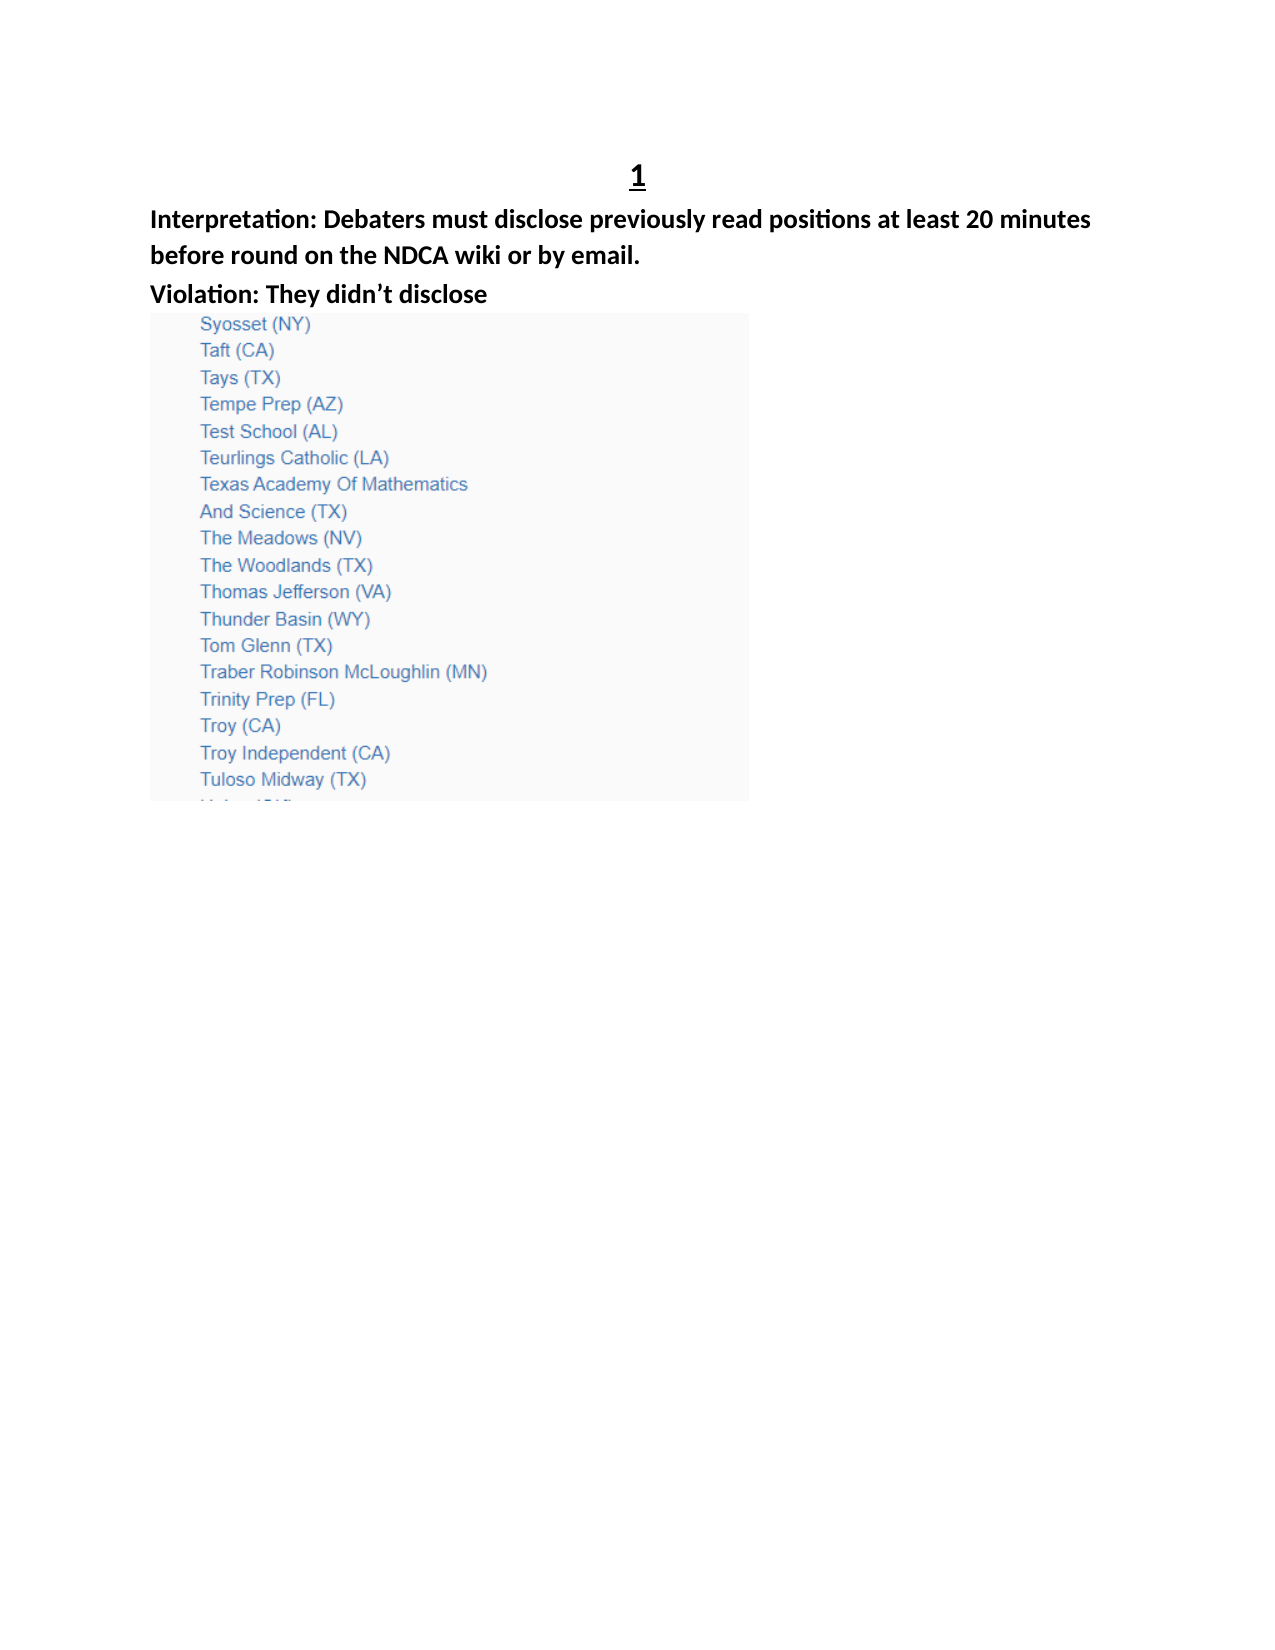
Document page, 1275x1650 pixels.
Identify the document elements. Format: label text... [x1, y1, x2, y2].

subtitle Violation: They didn’t disclose [150, 278, 1125, 311]
picture [150, 313, 749, 801]
subtitle 1 [150, 154, 1125, 195]
subtitle Interpretation: Debaters must disclose previously read positions at least 20 minutes before round on the NDCA wiki or by email. [150, 202, 1125, 271]
